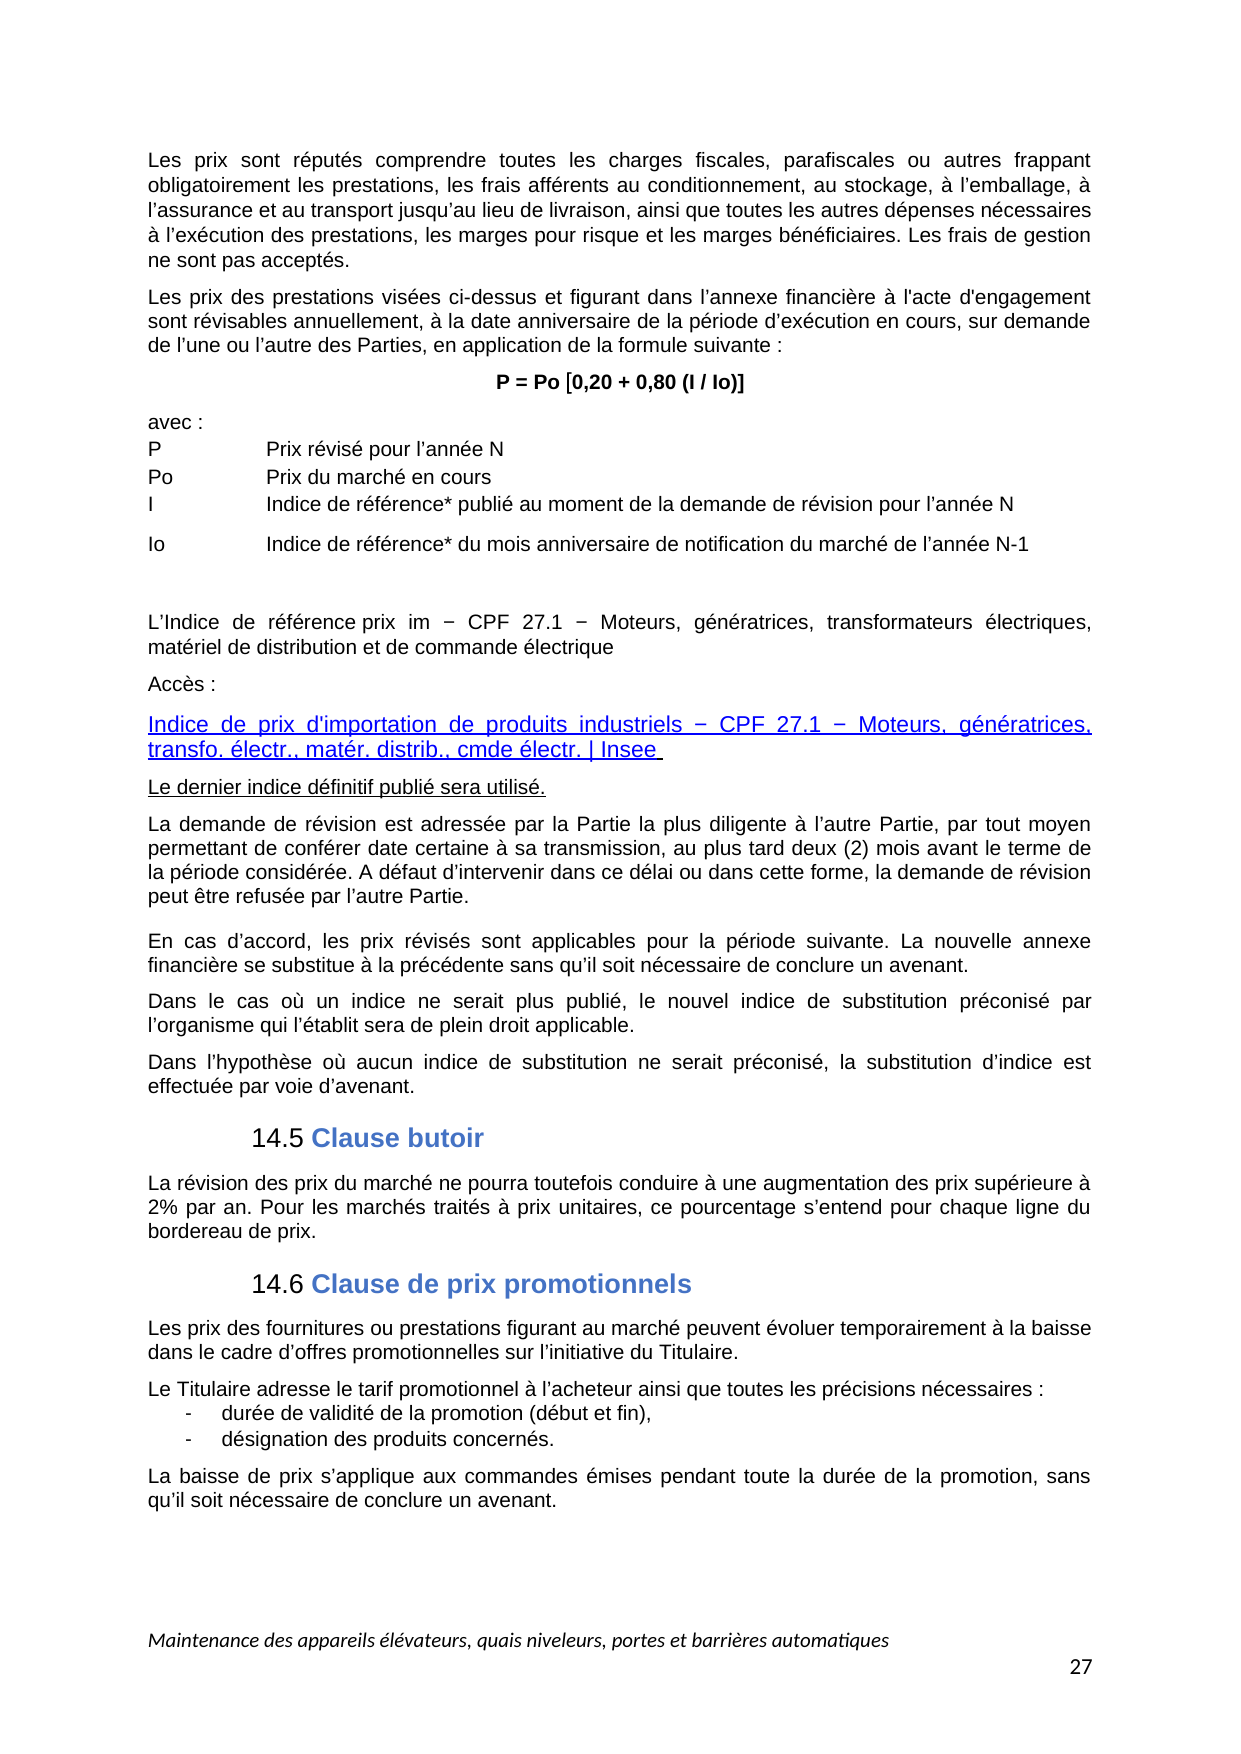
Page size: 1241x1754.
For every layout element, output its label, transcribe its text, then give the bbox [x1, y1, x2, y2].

text P Prix révisé pour l’année N [148, 437, 1093, 461]
text Le Titulaire adresse le tarif promotionnel à l’acheteur ainsi que toutes les précisions nécessaires : [148, 1377, 1093, 1401]
text Les prix sont réputés comprendre toutes les charges fiscales, parafiscales ou autres frappant obligatoirement les prestations, les frais afférents au conditionnement, au stockage, à l’emballage, à l’assurance et au transport jusqu’au lieu de livraison, ainsi que toutes les autres dépenses nécessaires à l’exécution des prestations, les marges pour risque et les marges bénéficiaires. Les frais de gestion ne sont pas acceptés. [148, 148, 1093, 273]
text Po Prix du marché en cours [148, 464, 1093, 488]
text P = Po 0,20 + 0,80 (I / Io)] [148, 369, 1093, 393]
text Dans l’hypothèse où aucun indice de substitution ne serait préconisé, la substitution d’indice est effectuée par voie d’avenant. [148, 1049, 1093, 1097]
text Le dernier indice définitif publié sera utilisé. [148, 774, 1093, 799]
text I Indice de référence* publié au moment de la demande de révision pour l’année N [148, 492, 1093, 516]
text Les prix des fournitures ou prestations figurant au marché peuvent évoluer temporairement à la baisse dans le cadre d’offres promotionnelles sur l’initiative du Titulaire. [148, 1316, 1093, 1364]
text Io Indice de référence* du mois anniversaire de notification du marché de l’année N-1 [148, 532, 1093, 556]
subtitle Clause butoir [251, 1122, 1093, 1154]
text avec : [148, 409, 1093, 433]
text L’Indice de référence prix im − CPF 27.1 − Moteurs, génératrices, transformateurs électriques, matériel de distribution et de commande électrique [148, 609, 1093, 659]
text Indice de prix d'importation de produits industriels − CPF 27.1 − Moteurs, génératrices, transfo. électr., matér. distrib., cmde électr. | Insee [148, 712, 1093, 762]
subtitle Clause de prix promotionnels [251, 1268, 1093, 1299]
text Les prix des prestations visées ci-dessus et figurant dans l’annexe financière à l'acte d'engagement sont révisables annuellement, à la date anniversaire de la période d’exécution en cours, sur demande de l’une ou l’autre des Parties, en application de la formule suivante : [148, 285, 1093, 357]
text La demande de révision est adressée par la Partie la plus diligente à l’autre Partie, par tout moyen permettant de conférer date certaine à sa transmission, au plus tard deux (2) mois avant le terme de la période considérée. A défaut d’intervenir dans ce délai ou dans cette forme, la demande de révision peut être refusée par l’autre Partie. [148, 812, 1093, 908]
text La baisse de prix s’applique aux commandes émises pendant toute la durée de la promotion, sans qu’il soit nécessaire de conclure un avenant. [148, 1464, 1093, 1512]
list durée de validité de la promotion (début et fin), [185, 1401, 1093, 1426]
text Accès : [148, 672, 1093, 696]
text Dans le cas où un indice ne serait plus publié, le nouvel indice de substitution préconisé par l’organisme qui l’établit sera de plein droit applicable. [148, 989, 1093, 1037]
text La révision des prix du marché ne pourra toutefois conduire à une augmentation des prix supérieure à 2% par an. Pour les marchés traités à prix unitaires, ce pourcentage s’entend pour chaque ligne du bordereau de prix. [148, 1171, 1093, 1243]
text En cas d’accord, les prix révisés sont applicables pour la période suivante. La nouvelle annexe financière se substitue à la précédente sans qu’il soit nécessaire de conclure un avenant. [148, 929, 1093, 977]
list désignation des produits concernés. [185, 1426, 1093, 1451]
